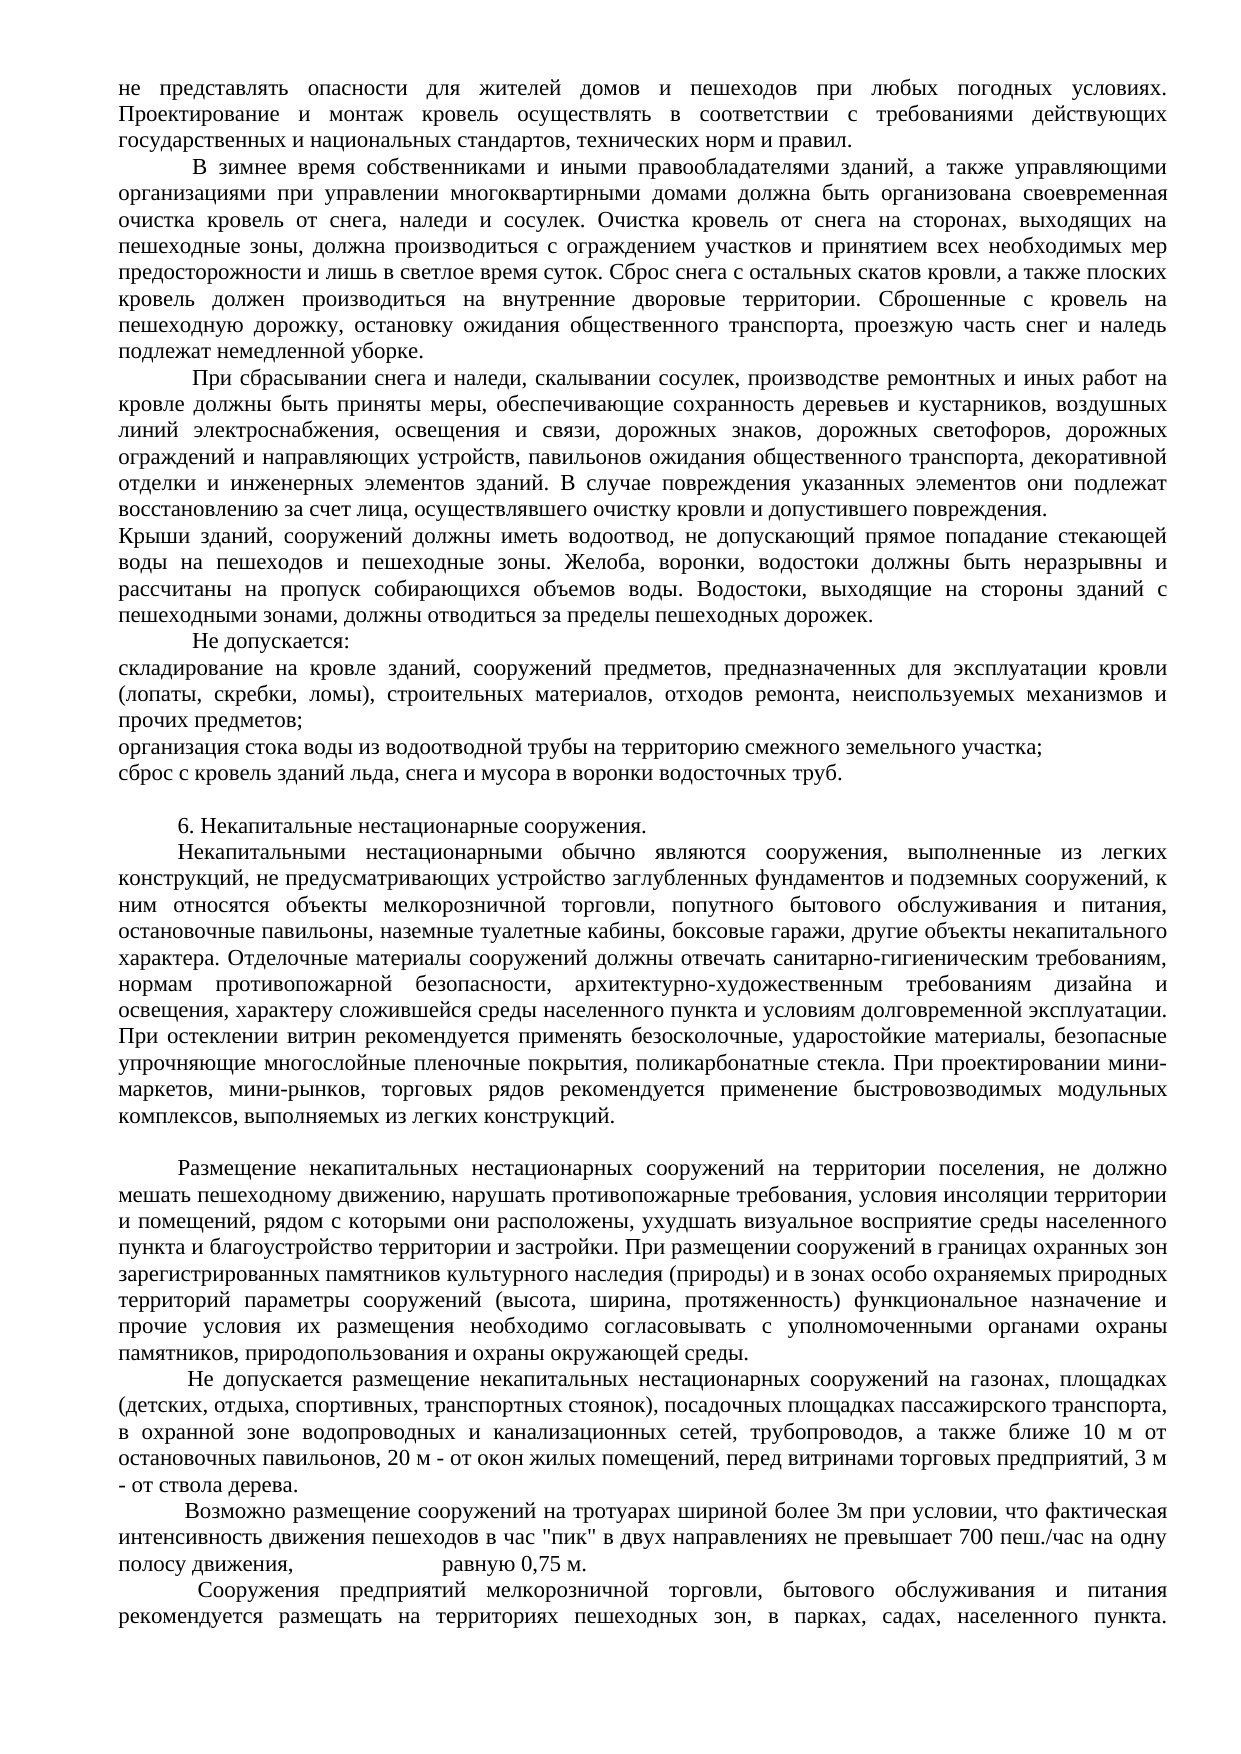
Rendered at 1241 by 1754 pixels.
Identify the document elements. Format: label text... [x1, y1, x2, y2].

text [118, 1576, 1169, 1629]
text В зимнее время собственниками и иными правообладателями зданий, а также управляющими организациями при управлении многоквартирными домами должна быть организована своевременная очистка кровель от снега, наледи и сосулек. Очистка кровель от снега на сторонах, выходящих на пешеходные зоны, должна производиться с ограждением участков и принятием всех необходимых мер предосторожности и лишь в светлое время суток. Сброс снега с остальных скатов кровли, а также плоских кровель должен производиться на внутренние дворовые территории. Сброшенные с кровель на пешеходную дорожку, остановку ожидания общественного транспорта, проезжую часть снег и наледь подлежат немедленной уборке. [118, 153, 1169, 364]
text Размещение некапитальных нестационарных сооружений на территории поселения, не должно мешать пешеходному движению, нарушать противопожарные требования, условия инсоляции территории и помещений, рядом с которыми они расположены, ухудшать визуальное восприятие среды населенного пункта и благоустройство территории и застройки. При размещении сооружений в границах охранных зон зарегистрированных памятников культурного наследия (природы) и в зонах особо охраняемых природных территорий параметры сооружений (высота, ширина, протяженность) функциональное назначение и прочие условия их размещения необходимо согласовывать с уполномоченными органами охраны памятников, природопользования и охраны окружающей среды. [118, 1154, 1169, 1365]
text сброс с кровель зданий льда, снега и мусора в воронки водосточных труб. [118, 759, 1169, 785]
text организация стока воды из водоотводной трубы на территорию смежного земельного участка; [118, 733, 1169, 759]
text При сбрасывании снега и наледи, скалывании сосулек, производстве ремонтных и иных работ на кровле должны быть приняты меры, обеспечивающие сохранность деревьев и кустарников, воздушных линий электроснабжения, освещения и связи, дорожных знаков, дорожных светофоров, дорожных ограждений и направляющих устройств, павильонов ожидания общественного транспорта, декоративной отделки и инженерных элементов зданий. В случае повреждения указанных элементов они подлежат восстановлению за счет лица, осуществлявшего очистку кровли и допустившего повреждения. [118, 364, 1169, 522]
text Некапитальными нестационарными обычно являются сооружения, выполненные из легких конструкций, не предусматривающих устройство заглубленных фундаментов и подземных сооружений, к ним относятся объекты мелкорозничной торговли, попутного бытового обслуживания и питания, остановочные павильоны, наземные туалетные кабины, боксовые гаражи, другие объекты некапитального характера. Отделочные материалы сооружений должны отвечать санитарно-гигиеническим требованиям, нормам противопожарной безопасности, архитектурно-художественным требованиям дизайна и освещения, характеру сложившейся среды населенного пункта и условиям долговременной эксплуатации. При остеклении витрин рекомендуется применять безосколочные, ударостойкие материалы, безопасные упрочняющие многослойные пленочные покрытия, поликарбонатные стекла. При проектировании мини-маркетов, мини-рынков, торговых рядов рекомендуется применение быстровозводимых модульных комплексов, выполняемых из легких конструкций. [118, 838, 1169, 1128]
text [118, 74, 1169, 153]
text Крыши зданий, сооружений должны иметь водоотвод, не допускающий прямое попадание стекающей воды на пешеходов и пешеходные зоны. Желоба, воронки, водостоки должны быть неразрывны и рассчитаны на пропуск собирающихся объемов воды. Водостоки, выходящие на стороны зданий с пешеходными зонами, должны отводиться за пределы пешеходных дорожек. [118, 522, 1169, 627]
text Возможно размещение сооружений на тротуарах шириной более 3м при условии, что фактическая интенсивность движения пешеходов в час "пик" в двух направлениях не превышает 700 пеш./час на одну полосу движения, равную 0,75 м. [118, 1497, 1169, 1576]
text Не допускается размещение некапитальных нестационарных сооружений на газонах, площадках (детских, отдыха, спортивных, транспортных стоянок), посадочных площадках пассажирского транспорта, в охранной зоне водопроводных и канализационных сетей, трубопроводов, а также ближе 10 м от остановочных павильонов, 20 м - от окон жилых помещений, перед витринами торговых предприятий, 3 м - от ствола дерева. [118, 1365, 1169, 1497]
text 6. Некапитальные нестационарные сооружения. [118, 812, 1169, 838]
text Не допускается: [118, 627, 1169, 654]
text складирование на кровле зданий, сооружений предметов, предназначенных для эксплуатации кровли (лопаты, скребки, ломы), строительных материалов, отходов ремонта, неиспользуемых механизмов и прочих предметов; [118, 654, 1169, 733]
